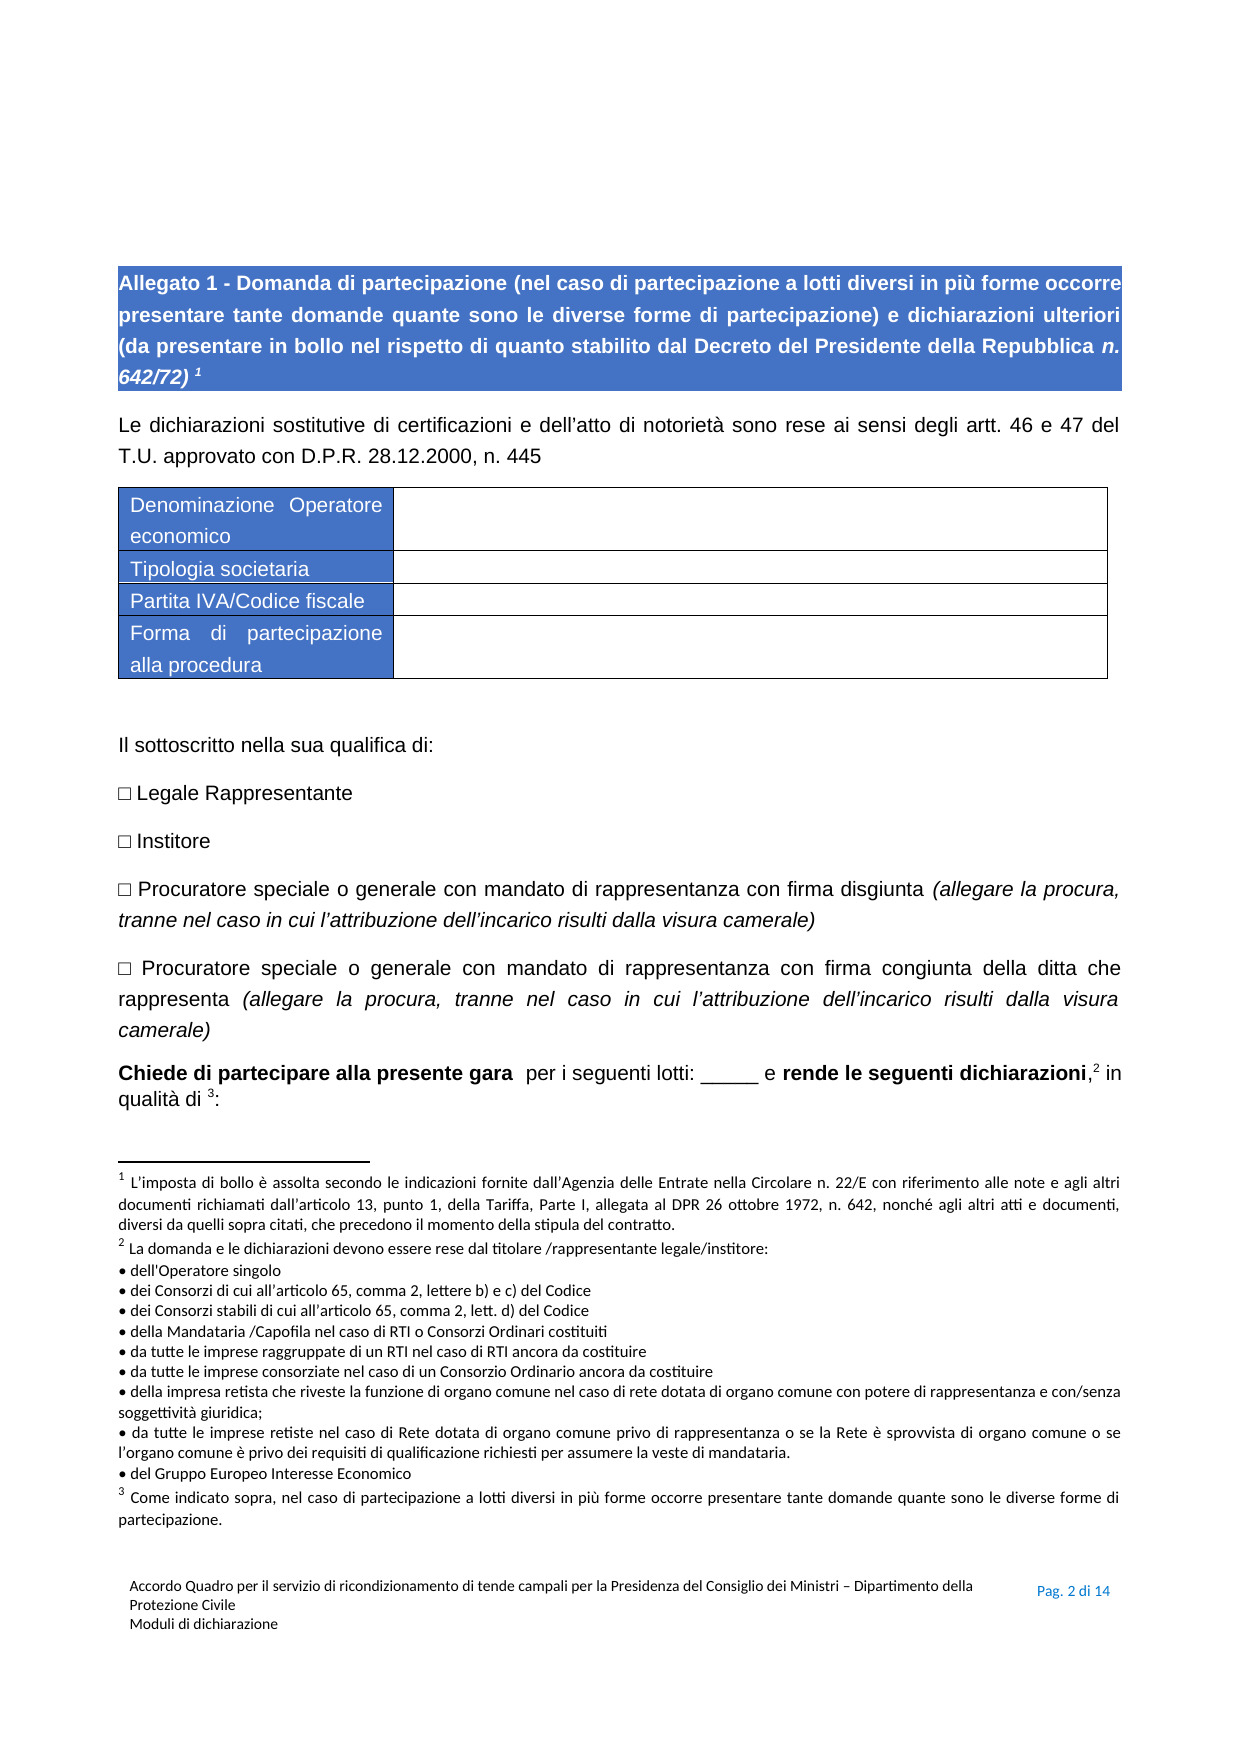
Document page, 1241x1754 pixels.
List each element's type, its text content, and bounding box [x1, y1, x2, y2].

text Allegato 1 - Domanda di partecipazione (nel caso di partecipazione a lotti diversi in più forme occorre presentare tante domande quante sono le diverse forme di partecipazione) e dichiarazioni ulteriori (da presentare in bollo nel rispetto di quanto stabilito dal Decreto del Presidente della Repubblica n. 642/72) [118, 266, 1122, 391]
text □ Institore [118, 823, 1122, 854]
text Le dichiarazioni sostitutive di certificazioni e dell’atto di notorietà sono rese ai sensi degli artt. 46 e 47 del T.U. approvato con D.P.R. 28.12.2000, n. 445 [118, 407, 1122, 470]
table_cell Tipologia societaria [119, 551, 393, 582]
text □ Procuratore speciale o generale con mandato di rappresentanza con firma disgiunta (allegare la procura, tranne nel caso in cui l’attribuzione dell’incarico risulti dalla visura camerale) [118, 871, 1122, 933]
table_cell [394, 584, 1107, 615]
table_cell [394, 616, 1107, 678]
table_header [394, 488, 1107, 550]
text □ Procuratore speciale o generale con mandato di rappresentanza con firma congiunta della ditta che rappresenta (allegare la procura, tranne nel caso in cui l’attribuzione dell’incarico risulti dalla visura camerale) [118, 950, 1122, 1044]
table_cell Forma di partecipazione alla procedura [119, 616, 393, 678]
table_header Denominazione Operatore economico [119, 488, 393, 550]
table_cell [394, 551, 1107, 582]
text Il sottoscritto nella sua qualifica di: [118, 727, 1122, 758]
text □ Legale Rappresentante [118, 775, 1122, 806]
text Chiede di partecipare alla presente gara per i seguenti lotti: _____ e rende le seguenti dichiarazioni, in qualità di : [118, 1061, 1122, 1110]
table_cell Partita IVA/Codice fiscale [119, 584, 393, 615]
